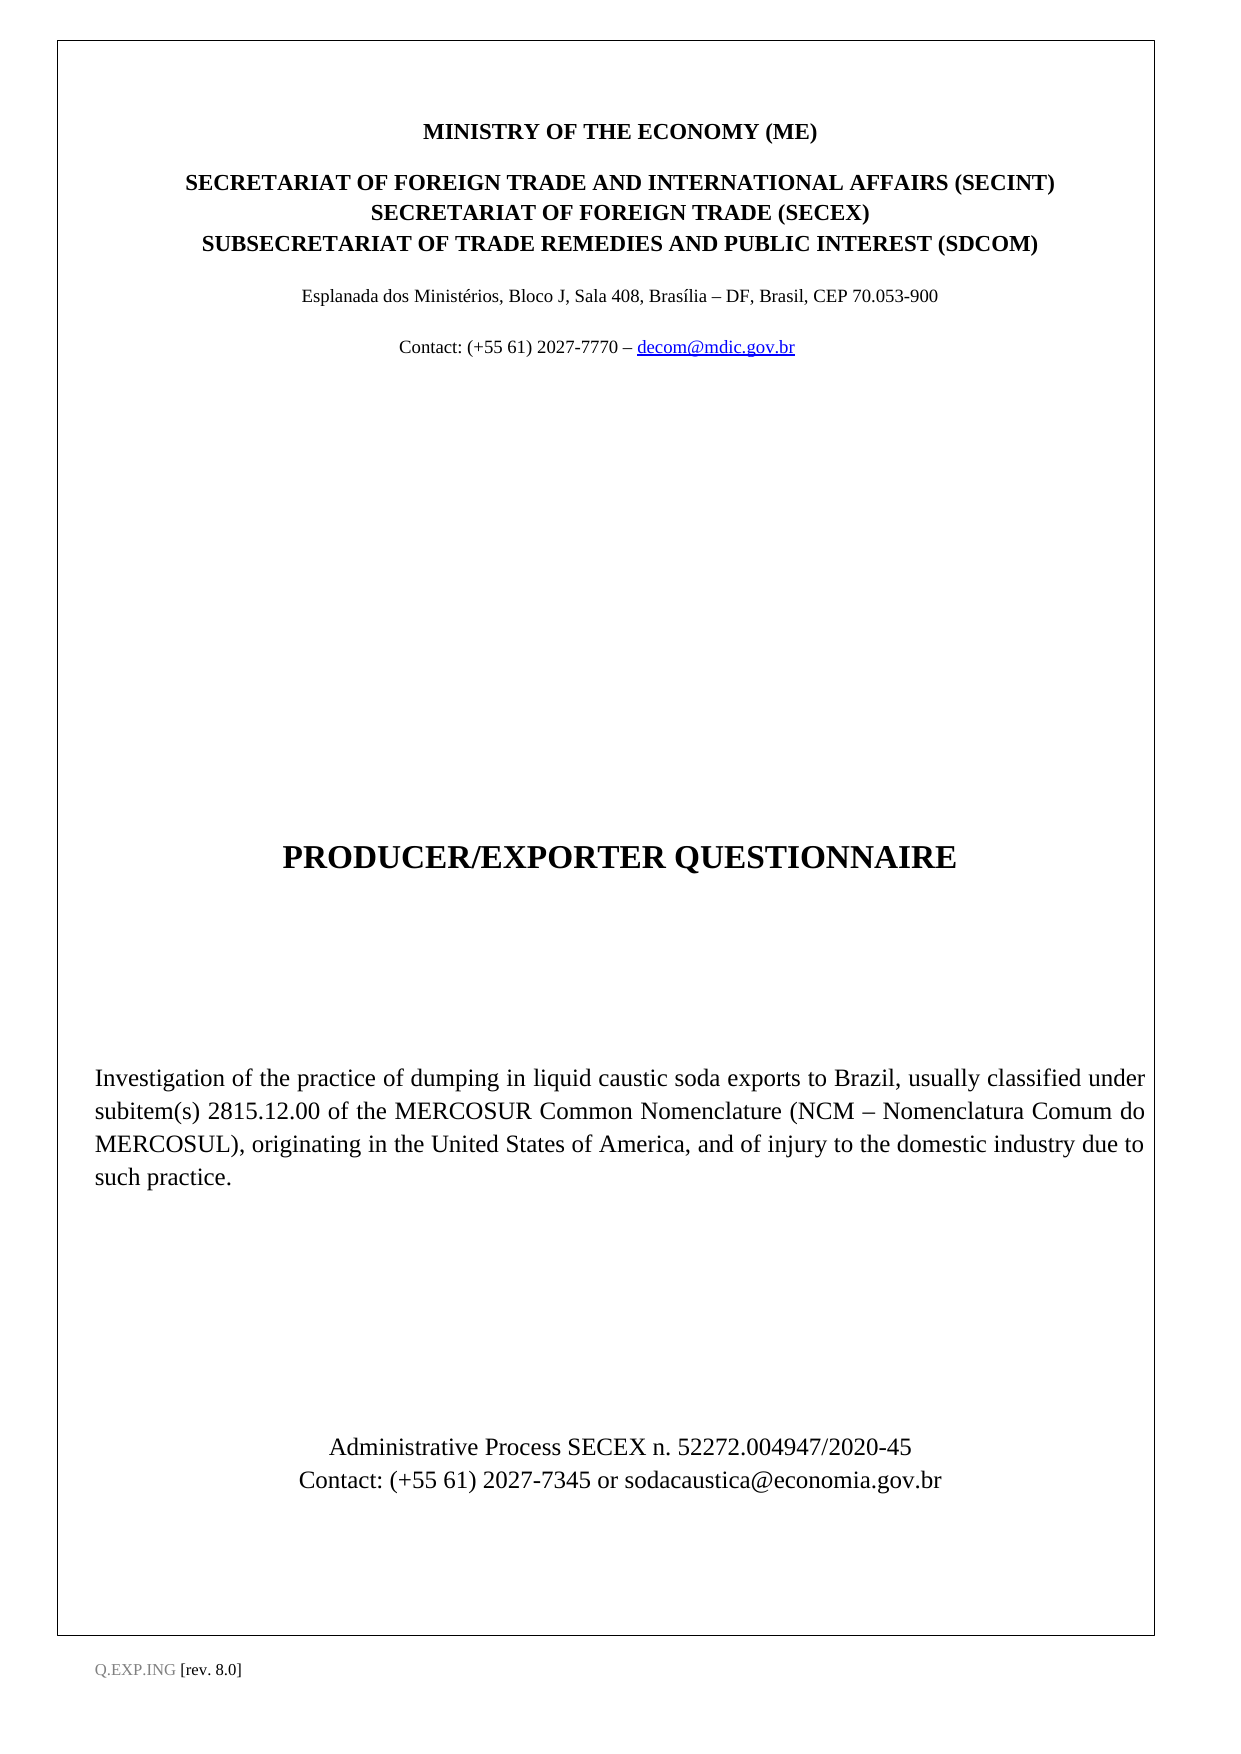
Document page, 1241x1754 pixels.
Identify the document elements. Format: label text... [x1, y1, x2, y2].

text Esplanada dos Ministérios, Bloco J, Sala 408, Brasília – DF, Brasil, CEP 70.053-900 [94, 285, 1146, 307]
text SUBSECRETARIAT OF TRADE REMEDIES AND PUBLIC INTEREST (SDCOM) [94, 229, 1146, 256]
text Administrative Process SECEX n. 52272.004947/2020-45 [94, 1432, 1146, 1461]
text MINISTRY OF THE ECONOMY (ME) [94, 118, 1146, 144]
text Contact: (+55 61) 2027-7770 – decom@mdic.gov.br [94, 336, 1146, 357]
text SECRETARIAT OF FOREIGN TRADE AND INTERNATIONAL AFFAIRS (SECINT) [94, 169, 1146, 196]
text Contact: (+55 61) 2027-7345 or sodacaustica@economia.gov.br [94, 1465, 1146, 1493]
text PRODUCER/EXPORTER QUESTIONNAIRE [94, 837, 1146, 875]
text SECRETARIAT OF FOREIGN TRADE (SECEX) [94, 199, 1146, 226]
text Investigation of the practice of dumping in liquid caustic soda exports to Brazil, usually classified under subitem(s) 2815.12.00 of the MERCOSUR Common Nomenclature (NCM – Nomenclatura Comum do MERCOSUL), originating in the United States of America, and of injury to the domestic industry due to such practice. [94, 1063, 1146, 1191]
